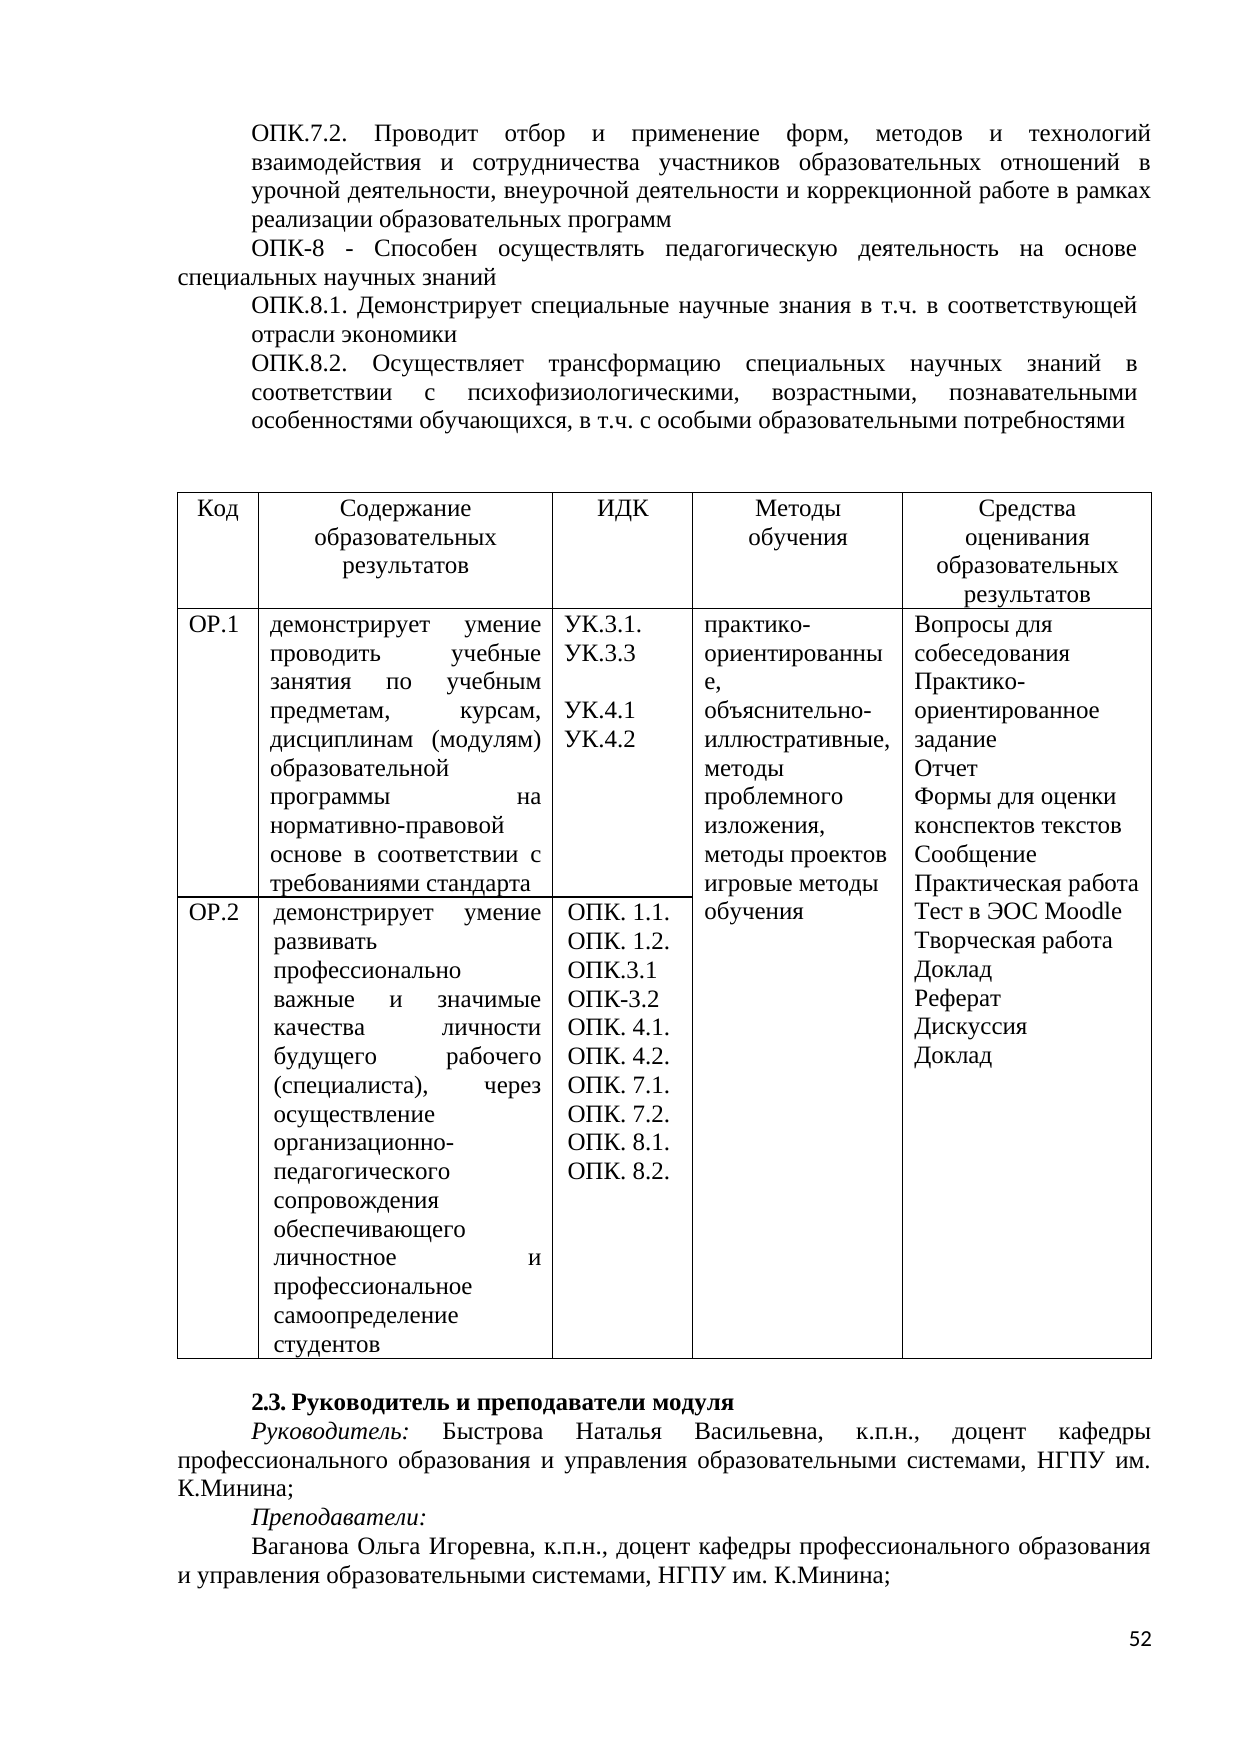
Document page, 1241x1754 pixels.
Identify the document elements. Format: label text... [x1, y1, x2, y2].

table_cell ОР.2 [178, 898, 258, 1357]
text ОПК-8 - Способен осуществлять педагогическую деятельность на основе специальных научных знаний [177, 233, 1138, 291]
text Руководитель: Быстрова Наталья Васильевна, к.п.н., доцент кафедры профессионального образования и управления образовательными системами, НГПУ им. К.Минина; [177, 1416, 1152, 1502]
table_header Методы обучения [693, 493, 902, 608]
table_cell ОПК. 1.1. ОПК. 1.2. ОПК.3.1 ОПК-3.2 ОПК. 4.1. ОПК. 4.2. ОПК. 7.1. ОПК. 7.2. ОПК. 8.1. ОПК. 8.2. [553, 898, 692, 1357]
table_cell демонстрирует умение развивать профессионально важные и значимые качества личности будущего рабочего (специалиста), через осуществление организационно-педагогического сопровождения обеспечивающего личностное и профессиональное самоопределение студентов [259, 898, 552, 1357]
table_header Средства оценивания образовательных результатов [903, 493, 1151, 608]
table_header Код [178, 493, 258, 608]
table_cell ОР.1 [178, 609, 258, 896]
text 2.3. Руководитель и преподаватели модуля [177, 1387, 1152, 1416]
table_header Содержание образовательных результатов [259, 493, 552, 608]
table_cell Вопросы для собеседования Практико-ориентированное задание Отчет Формы для оценки конспектов текстов Сообщение Практическая работа Тест в ЭОС Moodle Творческая работа Доклад Реферат Дискуссия Доклад [903, 609, 1151, 1357]
table_cell практико-ориентированные, объяснительно-иллюстративные, методы проблемного изложения, методы проектов игровые методы обучения [693, 609, 902, 1357]
table_cell УК.3.1. УК.3.3 УК.4.1 УК.4.2 [553, 609, 692, 896]
table_cell демонстрирует умение проводить учебные занятия по учебным предметам, курсам, дисциплинам (модулям) образовательной программы на нормативно-правовой основе в соответствии с требованиями стандарта [259, 609, 552, 896]
text Преподаватели: [177, 1502, 1152, 1531]
text ОПК.7.2. Проводит отбор и применение форм, методов и технологий взаимодействия и сотрудничества участников образовательных отношений в урочной деятельности, внеурочной деятельности и коррекционной работе в рамках реализации образовательных программ [251, 118, 1152, 233]
text ОПК.8.2. Осуществляет трансформацию специальных научных знаний в соответствии с психофизиологическими, возрастными, познавательными особенностями обучающихся, в т.ч. с особыми образовательными потребностями [251, 348, 1138, 434]
text ОПК.8.1. Демонстрирует специальные научные знания в т.ч. в соответствующей отрасли экономики [251, 291, 1138, 348]
text Ваганова Ольга Игоревна, к.п.н., доцент кафедры профессионального образования и управления образовательными системами, НГПУ им. К.Минина; [177, 1531, 1152, 1588]
table_header ИДК [553, 493, 692, 608]
